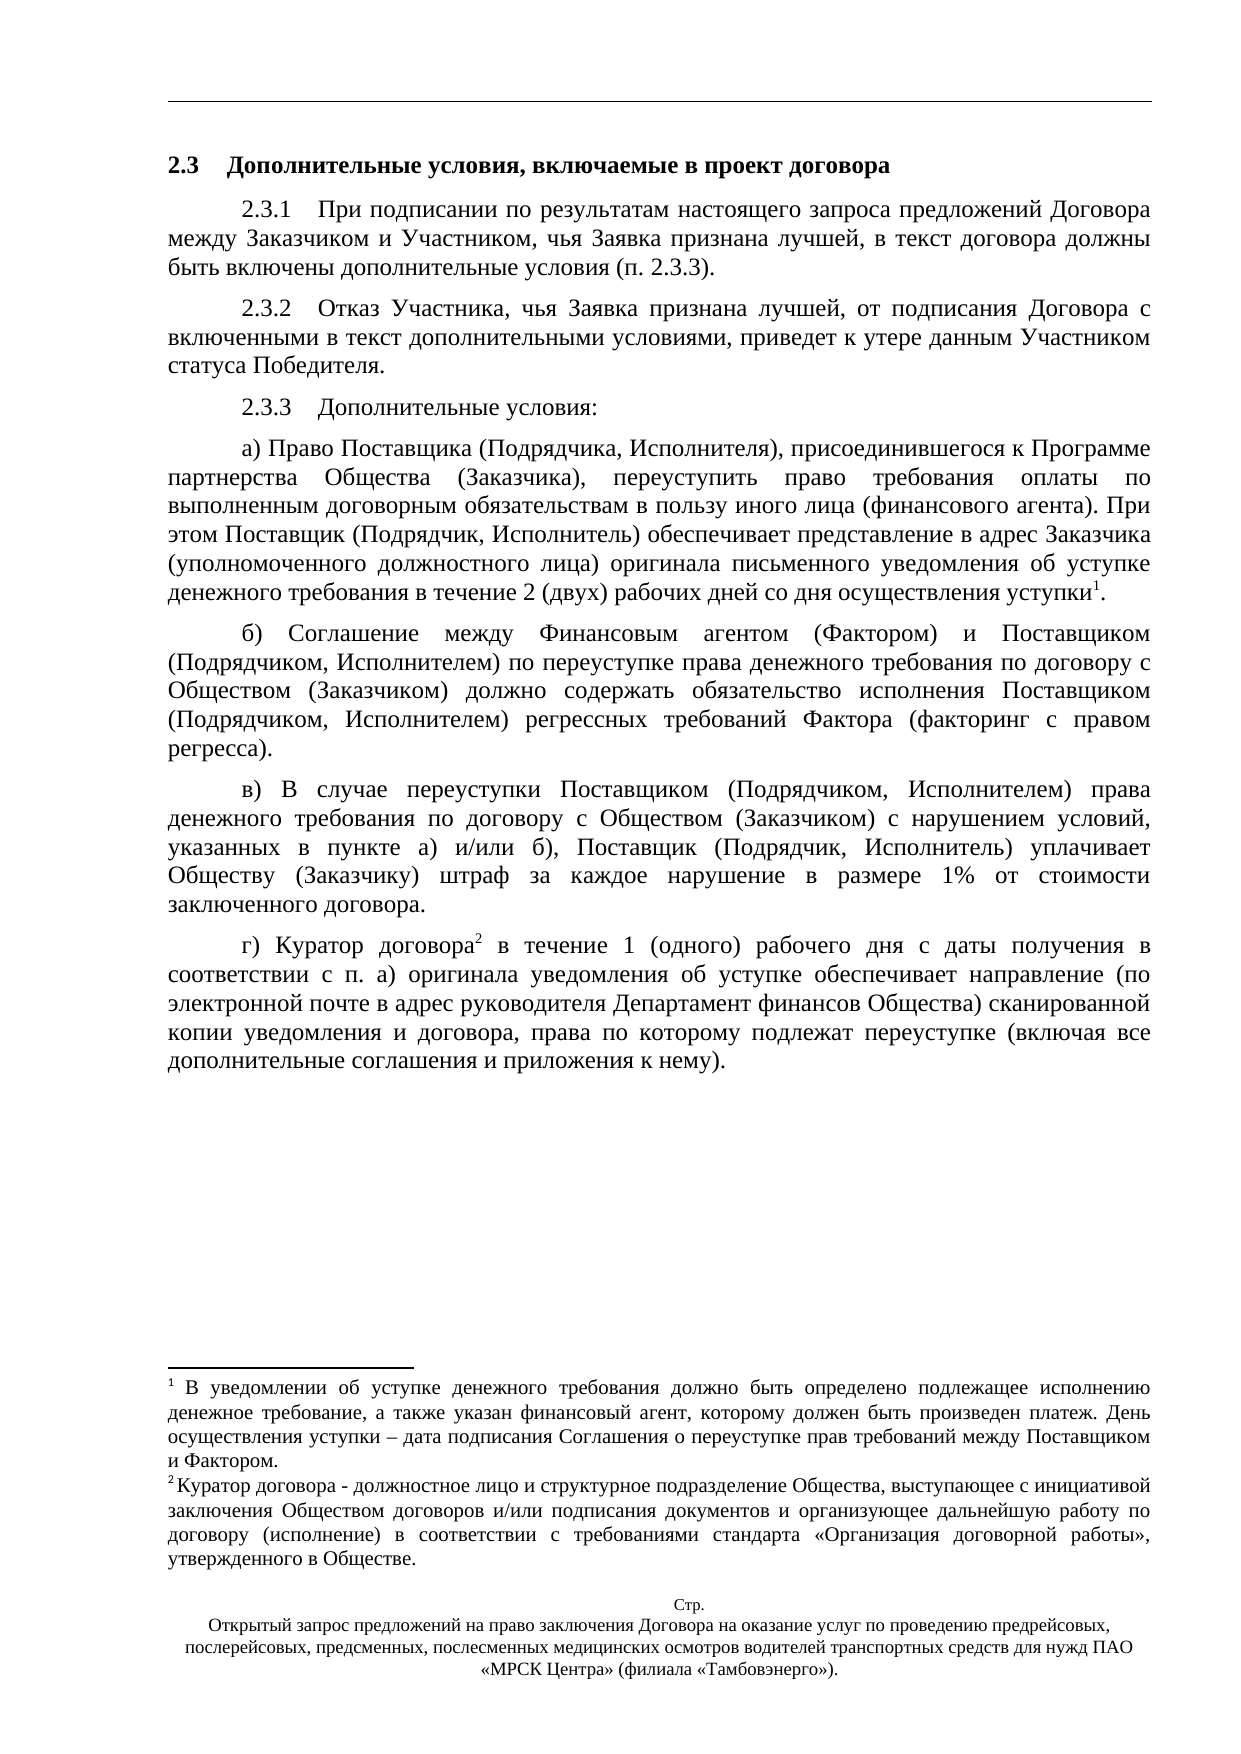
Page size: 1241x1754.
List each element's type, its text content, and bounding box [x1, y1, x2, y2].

subtitle в) В случае переуступки Поставщиком (Подрядчиком, Исполнителем) права денежного требования по договору с Обществом (Заказчиком) с нарушением условий, указанных в пункте а) и/или б), Поставщик (Подрядчик, Исполнитель) уплачивает Обществу (Заказчику) штраф за каждое нарушение в размере 1% от стоимости заключенного договора. [168, 774, 1152, 918]
subtitle При подписании по результатам настоящего запроса предложений Договора между Заказчиком и Участником, чья Заявка признана лучшей, в текст договора должны быть включены дополнительные условия (п. 2.3.3). [168, 194, 1152, 280]
subtitle Дополнительные условия: [168, 392, 1152, 420]
subtitle Отказ Участника, чья Заявка признана лучшей, от подписания Договора с включенными в текст дополнительными условиями, приведет к утере данным Участником статуса Победителя. [168, 293, 1152, 379]
subtitle г) Куратор договора в течение 1 (одного) рабочего дня с даты получения в соответствии с п. а) оригинала уведомления об уступке обеспечивает направление (по электронной почте в адрес руководителя Департамент финансов Общества) сканированной копии уведомления и договора, права по которому подлежат переуступке (включая все дополнительные соглашения и приложения к нему). [168, 930, 1152, 1074]
subtitle а) Право Поставщика (Подрядчика, Исполнителя), присоединившегося к Программе партнерства Общества (Заказчика), переуступить право требования оплаты по выполненным договорным обязательствам в пользу иного лица (финансового агента). При этом Поставщик (Подрядчик, Исполнитель) обеспечивает представление в адрес Заказчика (уполномоченного должностного лица) оригинала письменного уведомления об уступке денежного требования в течение 2 (двух) рабочих дней со дня осуществления уступки. [168, 433, 1152, 605]
subtitle б) Соглашение между Финансовым агентом (Фактором) и Поставщиком (Подрядчиком, Исполнителем) по переуступке права денежного требования по договору с Обществом (Заказчиком) должно содержать обязательство исполнения Поставщиком (Подрядчиком, Исполнителем) регрессных требований Фактора (факторинг с правом регресса). [168, 618, 1152, 762]
subtitle Дополнительные условия, включаемые в проект договора [168, 150, 1152, 179]
